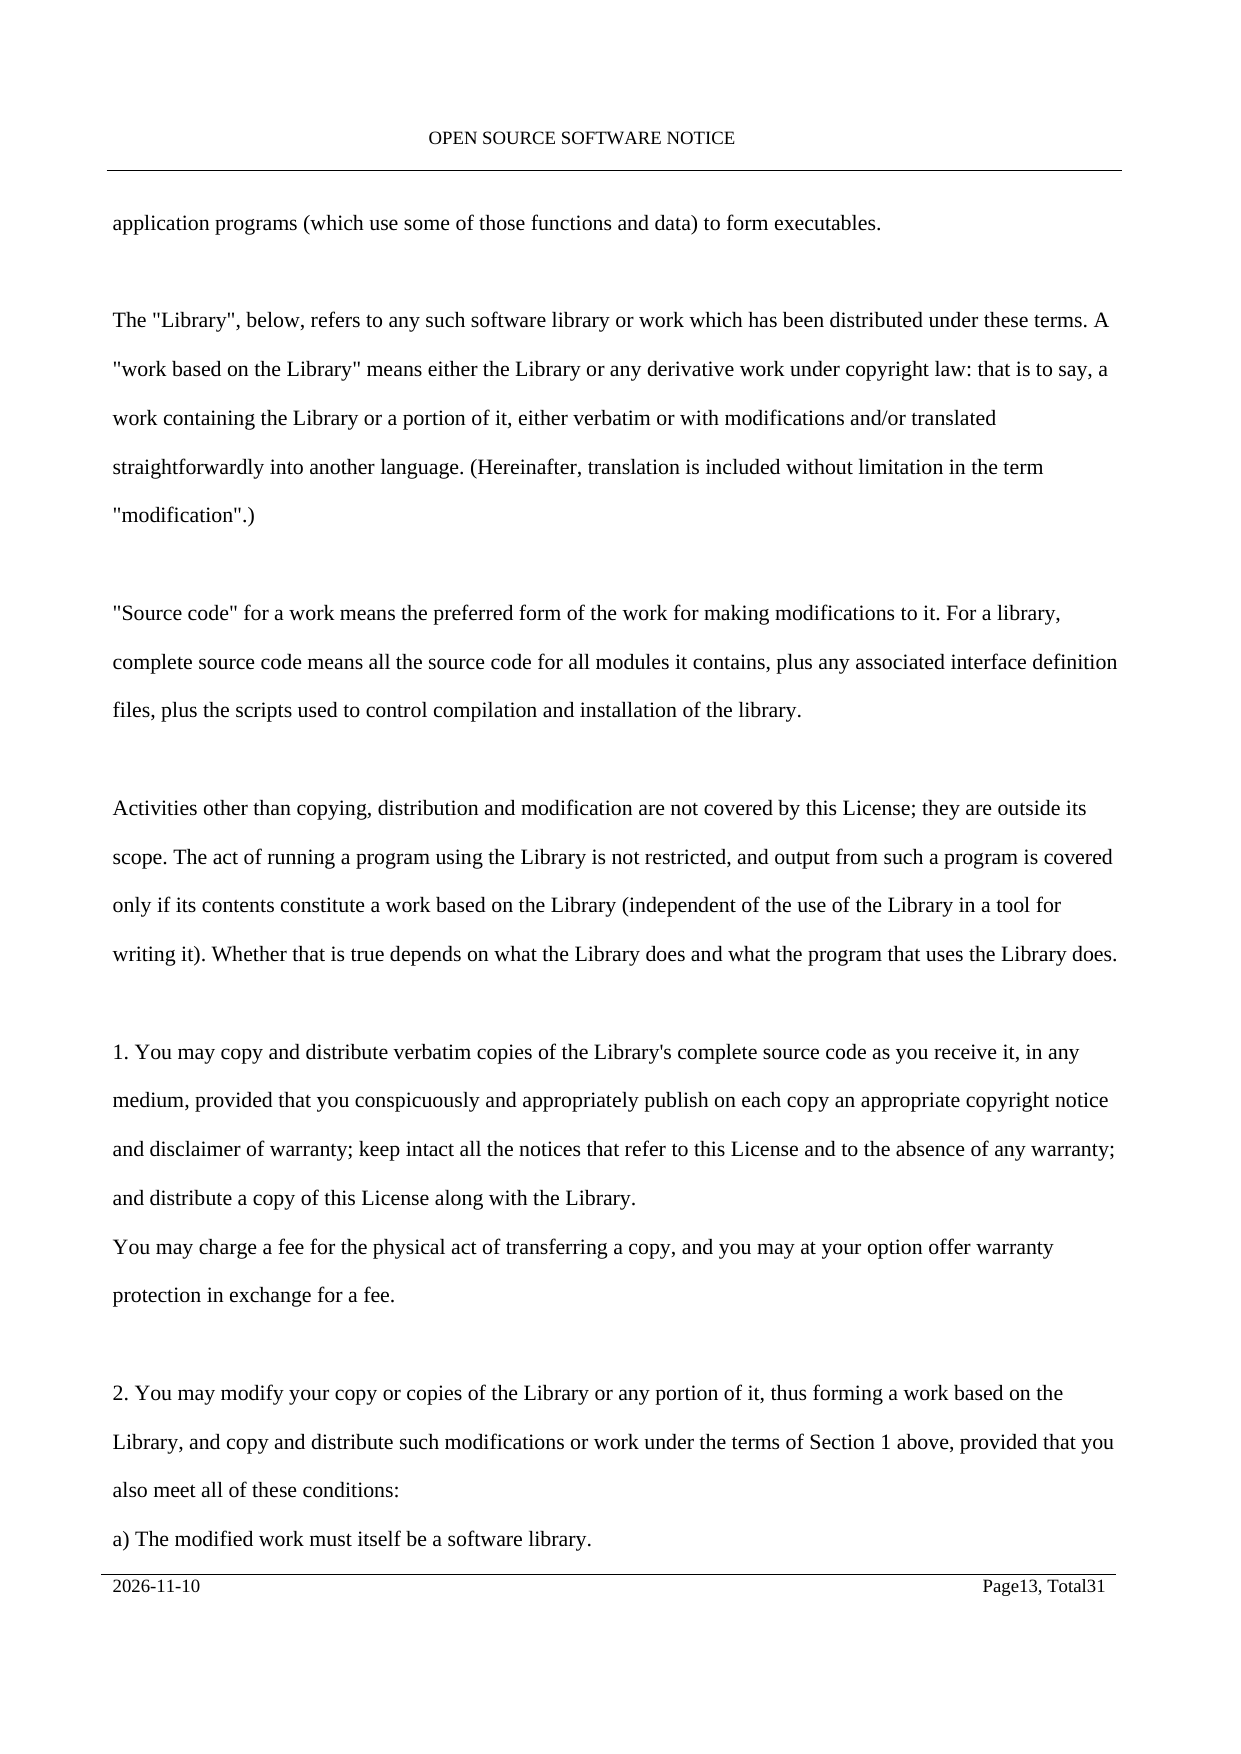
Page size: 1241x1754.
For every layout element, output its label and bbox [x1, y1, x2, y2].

text [112, 206, 1128, 1555]
